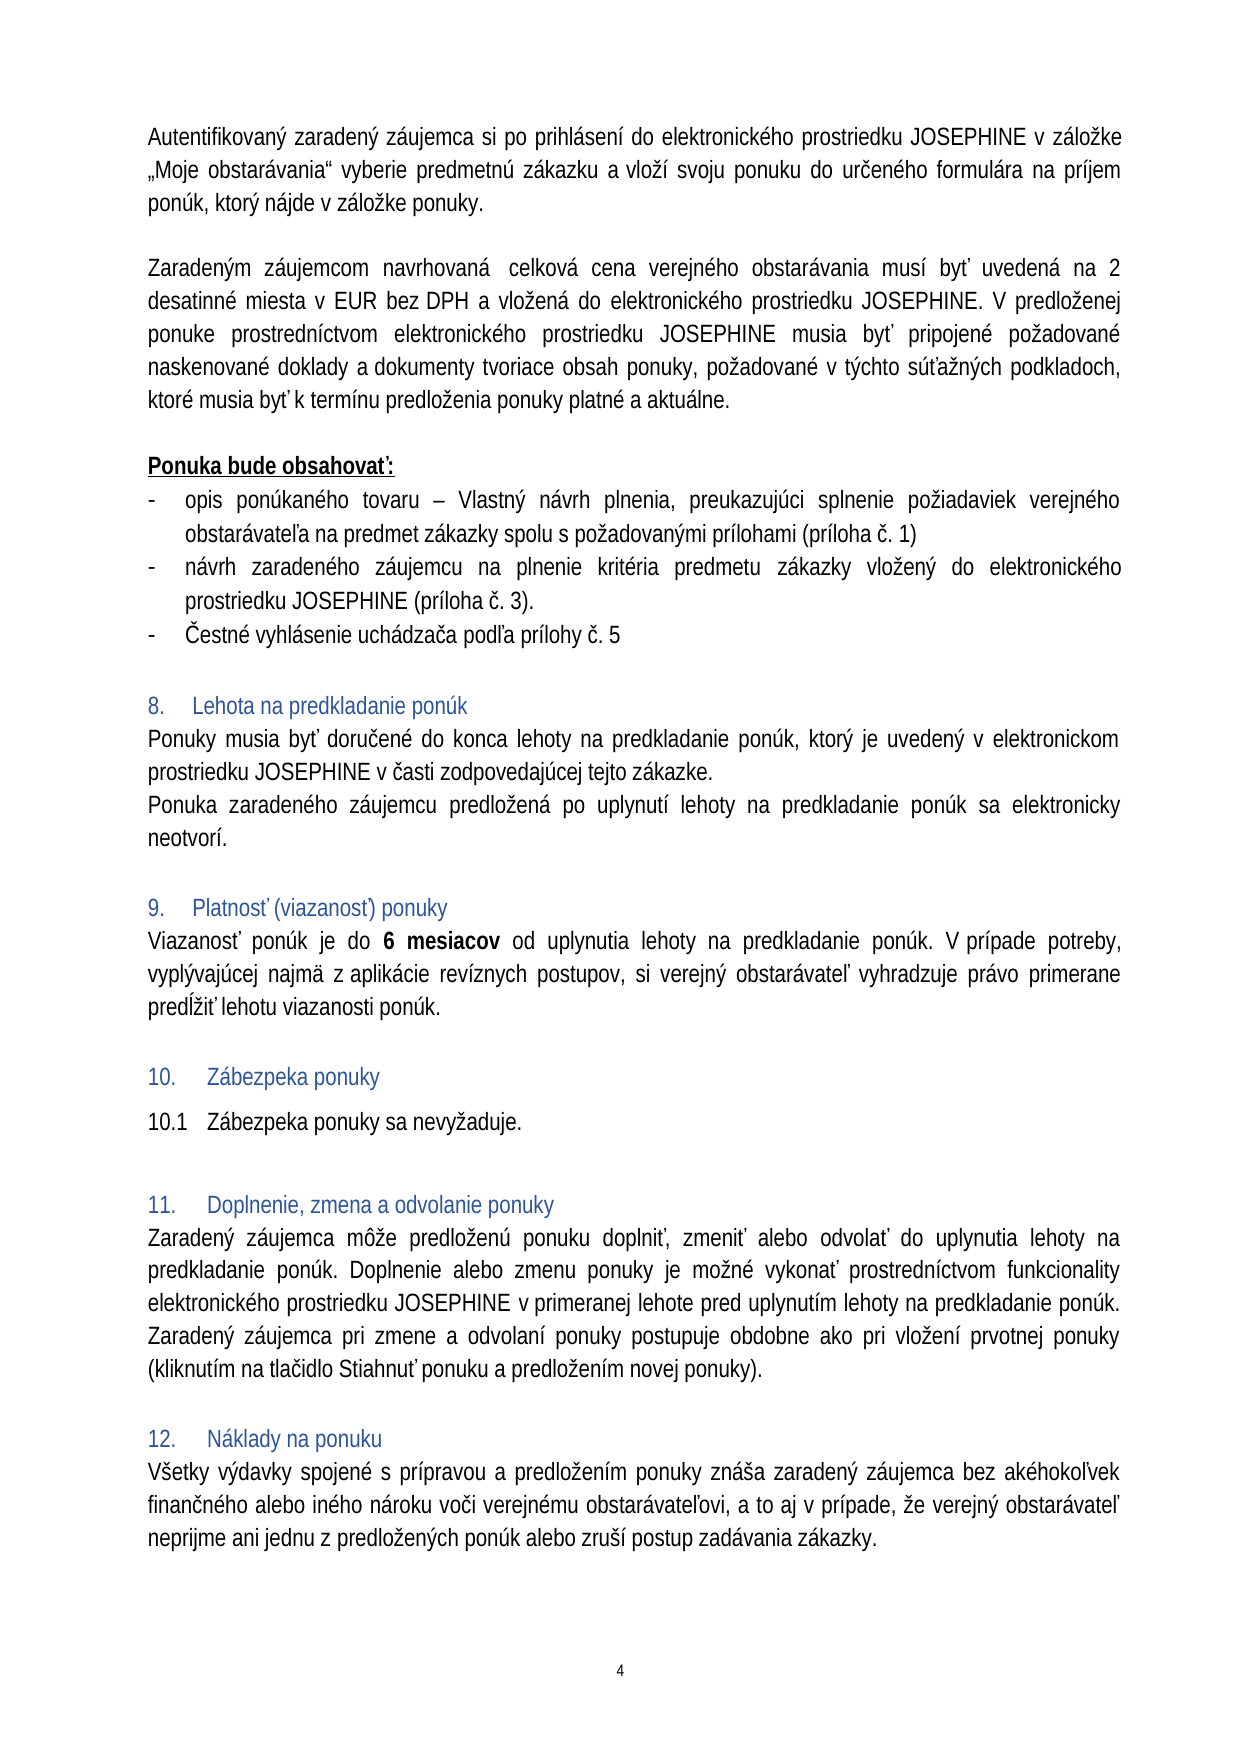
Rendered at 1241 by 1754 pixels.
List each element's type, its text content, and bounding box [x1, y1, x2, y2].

text Ponuky musia byť doručené do konca lehoty na predkladanie ponúk, ktorý je uvedený v elektronickom prostriedku JOSEPHINE v časti zodpovedajúcej tejto zákazke. [148, 724, 1122, 786]
subtitle Platnosť (viazanosť) ponuky [148, 893, 1122, 922]
text Zaradený záujemca môže predloženú ponuku doplniť, zmeniť alebo odvolať do uplynutia lehoty na predkladanie ponúk. Doplnenie alebo zmenu ponuky je možné vykonať prostredníctvom funkcionality elektronického prostriedku JOSEPHINE v primeranej lehote pred uplynutím lehoty na predkladanie ponúk. Zaradený záujemca pri zmene a odvolaní ponuky postupuje obdobne ako pri vložení prvotnej ponuky (kliknutím na tlačidlo Stiahnuť ponuku a predložením novej ponuky). [148, 1223, 1122, 1383]
subtitle Náklady na ponuku [148, 1424, 1122, 1453]
subtitle Lehota na predkladanie ponúk [148, 691, 1122, 720]
text Viazanosť ponúk je do 6 mesiacov od uplynutia lehoty na predkladanie ponúk. V prípade potreby, vyplývajúcej najmä z aplikácie revíznych postupov, si verejný obstarávateľ vyhradzuje právo primerane predĺžiť lehotu viazanosti ponúk. [148, 926, 1122, 1020]
subtitle Zábezpeka ponuky [148, 1062, 1122, 1090]
text Všetky výdavky spojené s prípravou a predložením ponuky znáša zaradený záujemca bez akéhokoľvek finančného alebo iného nároku voči verejnému obstarávateľovi, a to aj v prípade, že verejný obstarávateľ neprijme ani jednu z predložených ponúk alebo zruší postup zadávania zákazky. [148, 1457, 1122, 1552]
list opis ponúkaného tovaru – Vlastný návrh plnenia, preukazujúci splnenie požiadaviek verejného obstarávateľa na predmet zákazky spolu s požadovanými prílohami (príloha č. 1) [148, 484, 1122, 547]
text Autentifikovaný zaradený záujemca si po prihlásení do elektronického prostriedku JOSEPHINE v záložke „Moje obstarávania“ vyberie predmetnú zákazku a vloží svoju ponuku do určeného formulára na príjem ponúk, ktorý nájde v záložke ponuky. [148, 122, 1122, 216]
text Zaradeným záujemcom navrhovaná celková cena verejného obstarávania musí byť uvedená na 2 desatinné miesta v EUR bez DPH a vložená do elektronického prostriedku JOSEPHINE. V predloženej ponuke prostredníctvom elektronického prostriedku JOSEPHINE musia byť pripojené požadované naskenované doklady a dokumenty tvoriace obsah ponuky, požadované v týchto súťažných podkladoch, ktoré musia byť k termínu predloženia ponuky platné a aktuálne. [148, 253, 1122, 414]
list návrh zaradeného záujemcu na plnenie kritéria predmetu zákazky vložený do elektronického prostriedku JOSEPHINE (príloha č. 3). [148, 552, 1122, 615]
list Čestné vyhlásenie uchádzača podľa prílohy č. 5 [148, 619, 1122, 650]
text Ponuka zaradeného záujemcu predložená po uplynutí lehoty na predkladanie ponúk sa elektronicky neotvorí. [148, 790, 1122, 852]
text Ponuka bude obsahovať: [148, 451, 1122, 479]
subtitle Doplnenie, zmena a odvolanie ponuky [148, 1190, 1122, 1218]
list Zábezpeka ponuky sa nevyžaduje. [148, 1107, 1122, 1136]
